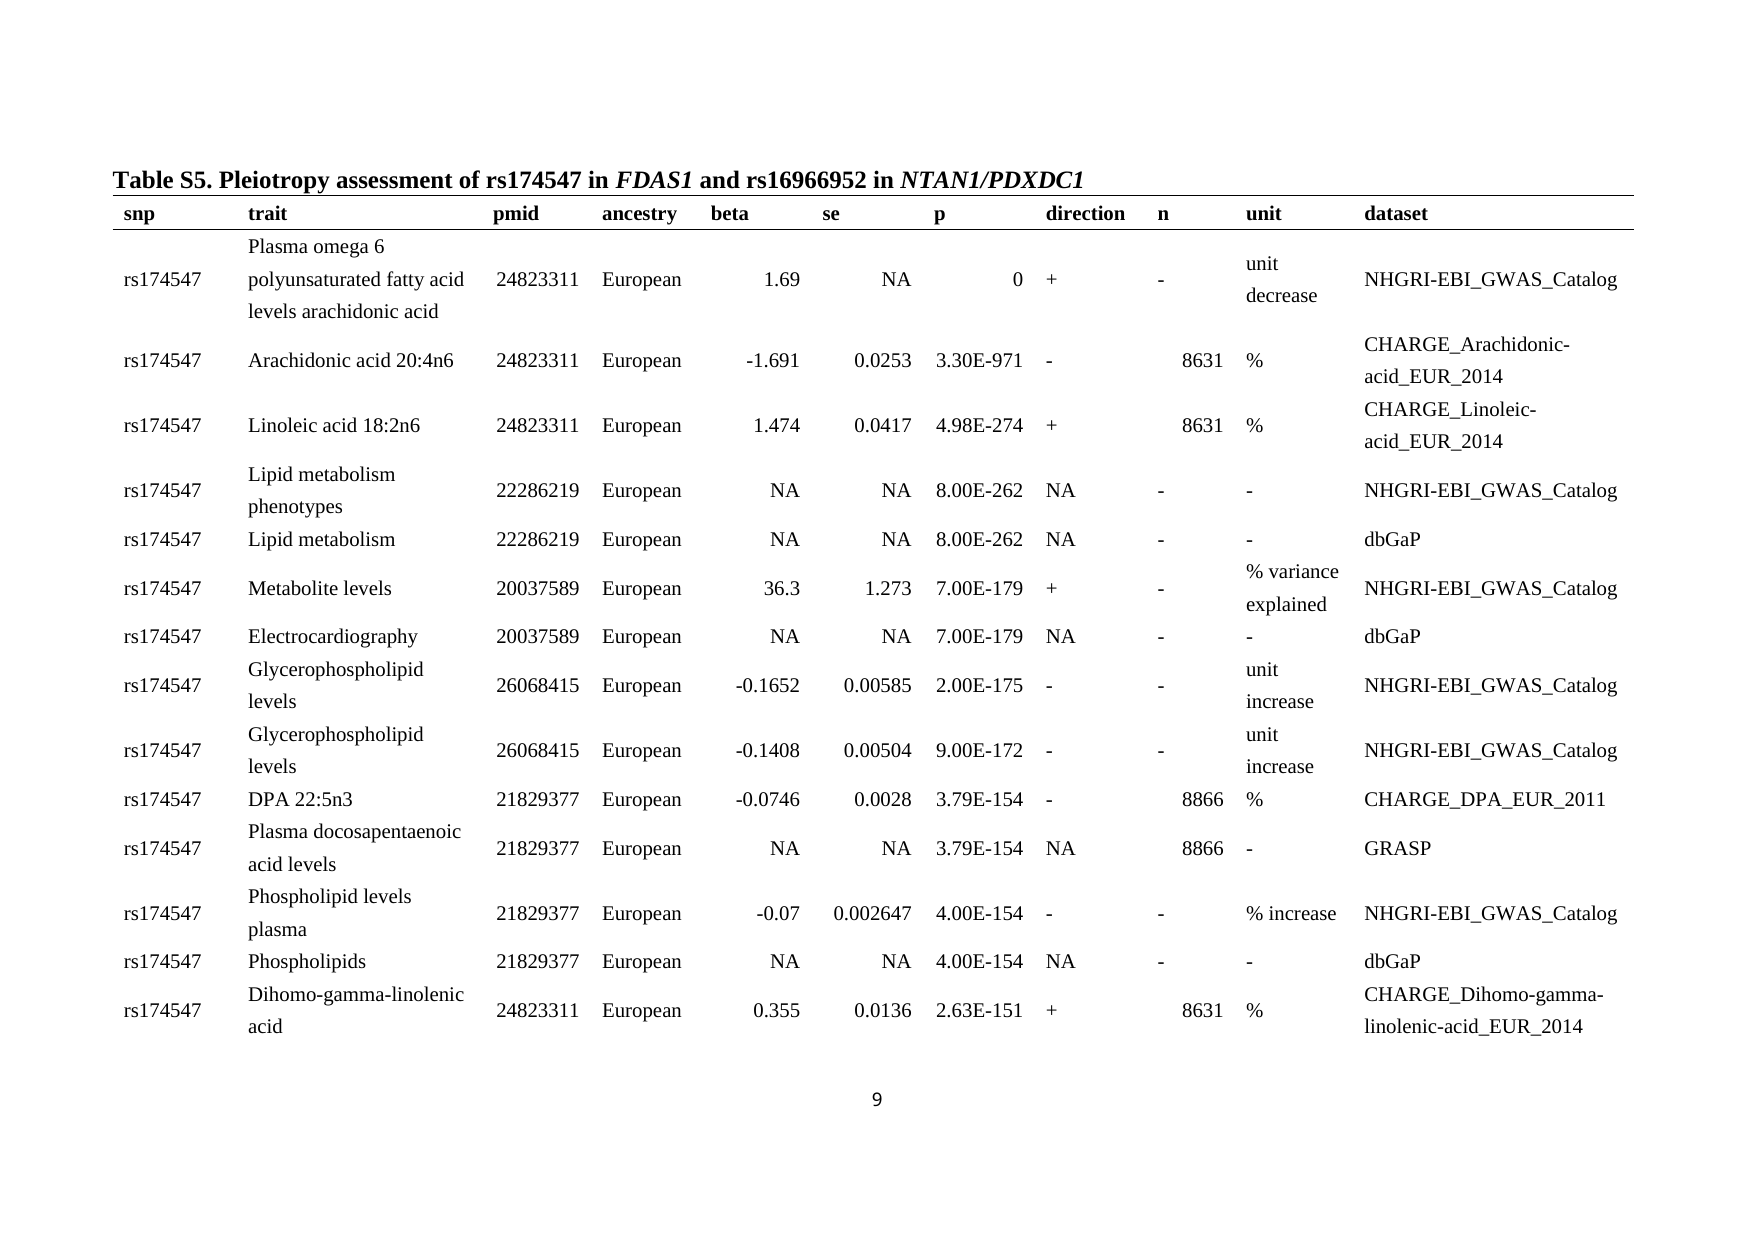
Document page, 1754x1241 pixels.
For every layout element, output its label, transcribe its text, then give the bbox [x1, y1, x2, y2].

table_header snp [113, 196, 237, 229]
table_cell Arachidonic acid 20:4n6 [237, 328, 482, 392]
table_cell NA [699, 815, 811, 880]
table_cell European [591, 815, 699, 880]
table_cell European [591, 230, 699, 327]
table_cell 0 [923, 230, 1034, 327]
table_cell rs174547 [113, 328, 237, 392]
table_cell Linoleic acid 18:2n6 [237, 393, 482, 457]
table_cell NA [1034, 620, 1146, 652]
table_cell NA [811, 945, 923, 977]
table_cell - [1034, 653, 1146, 717]
table_cell 24823311 [482, 328, 591, 392]
table_cell 1.69 [699, 230, 811, 327]
table_cell NA [1034, 815, 1146, 880]
table_cell -1.691 [699, 328, 811, 392]
table_header trait [237, 196, 482, 229]
table_header se [811, 196, 923, 229]
table_cell - [1235, 945, 1353, 977]
table_header pmid [482, 196, 591, 229]
table_cell 1.474 [699, 393, 811, 457]
table_cell - [1034, 328, 1146, 392]
table_cell 26068415 [482, 718, 591, 782]
table_cell rs174547 [113, 230, 237, 327]
table_cell European [591, 978, 699, 1042]
table_cell - [1146, 555, 1234, 620]
table_cell % [1235, 783, 1353, 815]
table_cell 3.79E-154 [923, 783, 1034, 815]
table_cell NA [1034, 523, 1146, 555]
text Table S5. Pleiotropy assessment of rs174547 in FDAS1 and rs16966952 in NTAN1/PDXDC1 [112, 163, 1641, 195]
table_cell + [1034, 230, 1146, 327]
table_cell - [1034, 880, 1146, 945]
table_cell NHGRI-EBI_GWAS_Catalog [1353, 555, 1633, 620]
table_cell 21829377 [482, 783, 591, 815]
table_cell rs174547 [113, 718, 237, 782]
table_cell rs174547 [113, 523, 237, 555]
table_cell rs174547 [113, 815, 237, 880]
table_cell 8866 [1146, 783, 1234, 815]
table_cell 3.30E-971 [923, 328, 1034, 392]
table_cell European [591, 555, 699, 620]
table_cell European [591, 328, 699, 392]
table_cell 22286219 [482, 523, 591, 555]
table_cell unit increase [1235, 718, 1353, 782]
table_cell Phospholipids [237, 945, 482, 977]
table_cell European [591, 620, 699, 652]
table_cell Metabolite levels [237, 555, 482, 620]
table_cell unit increase [1235, 653, 1353, 717]
table_cell % increase [1235, 880, 1353, 945]
table_cell - [1146, 620, 1234, 652]
table_cell 8631 [1146, 393, 1234, 457]
table_cell dbGaP [1353, 523, 1633, 555]
table_cell rs174547 [113, 555, 237, 620]
table_cell rs174547 [113, 620, 237, 652]
table_cell European [591, 718, 699, 782]
table_cell -0.1652 [699, 653, 811, 717]
table_cell + [1034, 393, 1146, 457]
table_cell Phospholipid levels plasma [237, 880, 482, 945]
table_cell CHARGE_DPA_EUR_2011 [1353, 783, 1633, 815]
table_cell 21829377 [482, 945, 591, 977]
table_cell 0.355 [699, 978, 811, 1042]
table_cell 21829377 [482, 880, 591, 945]
table_cell 0.00504 [811, 718, 923, 782]
table_cell rs174547 [113, 393, 237, 457]
table_cell - [1146, 718, 1234, 782]
table_cell rs174547 [113, 783, 237, 815]
table_cell European [591, 653, 699, 717]
table_cell rs174547 [113, 880, 237, 945]
table_cell -0.07 [699, 880, 811, 945]
table_cell 2.00E-175 [923, 653, 1034, 717]
table_cell NHGRI-EBI_GWAS_Catalog [1353, 653, 1633, 717]
table_cell 0.002647 [811, 880, 923, 945]
table_cell 9.00E-172 [923, 718, 1034, 782]
table_cell dbGaP [1353, 620, 1633, 652]
table_cell 8.00E-262 [923, 458, 1034, 522]
table_cell - [1146, 880, 1234, 945]
table_cell Lipid metabolism [237, 523, 482, 555]
table_cell 1.273 [811, 555, 923, 620]
table_cell NHGRI-EBI_GWAS_Catalog [1353, 458, 1633, 522]
table_cell CHARGE_Linoleic-acid_EUR_2014 [1353, 393, 1633, 457]
table_header p [923, 196, 1034, 229]
table_cell 24823311 [482, 393, 591, 457]
table_cell % [1235, 328, 1353, 392]
table_cell NA [699, 620, 811, 652]
table_cell GRASP [1353, 815, 1633, 880]
table_cell 4.00E-154 [923, 945, 1034, 977]
table_cell - [1146, 458, 1234, 522]
table_header unit [1235, 196, 1353, 229]
table_cell NA [1034, 458, 1146, 522]
table_cell - [1034, 783, 1146, 815]
table_cell European [591, 458, 699, 522]
table_cell NA [811, 523, 923, 555]
table_cell + [1034, 978, 1146, 1042]
table_cell 0.0028 [811, 783, 923, 815]
table_cell NA [699, 523, 811, 555]
table_cell unit decrease [1235, 230, 1353, 327]
table_header beta [699, 196, 811, 229]
table_cell European [591, 523, 699, 555]
table_cell Glycerophospholipid levels [237, 653, 482, 717]
table_cell rs174547 [113, 653, 237, 717]
table_cell 8866 [1146, 815, 1234, 880]
table_cell - [1235, 523, 1353, 555]
table_cell 7.00E-179 [923, 620, 1034, 652]
table_cell NA [811, 620, 923, 652]
table_header dataset [1353, 196, 1633, 229]
table_cell -0.1408 [699, 718, 811, 782]
table_cell - [1235, 620, 1353, 652]
table_cell European [591, 880, 699, 945]
table_cell 0.00585 [811, 653, 923, 717]
table_cell 36.3 [699, 555, 811, 620]
table_cell NA [811, 230, 923, 327]
table_cell 2.63E-151 [923, 978, 1034, 1042]
table_header direction [1034, 196, 1146, 229]
table_cell rs174547 [113, 945, 237, 977]
table_cell 7.00E-179 [923, 555, 1034, 620]
table_cell Glycerophospholipid levels [237, 718, 482, 782]
table_cell 21829377 [482, 815, 591, 880]
table_cell 26068415 [482, 653, 591, 717]
table_cell DPA 22:5n3 [237, 783, 482, 815]
table_header ancestry [591, 196, 699, 229]
table_cell NA [699, 945, 811, 977]
table_cell dbGaP [1353, 945, 1633, 977]
table_cell European [591, 945, 699, 977]
table_cell NHGRI-EBI_GWAS_Catalog [1353, 718, 1633, 782]
table_cell NA [811, 815, 923, 880]
table_cell 8631 [1146, 328, 1234, 392]
table_cell % [1235, 978, 1353, 1042]
table_cell - [1034, 718, 1146, 782]
table_header n [1146, 196, 1234, 229]
table_cell NA [699, 458, 811, 522]
table_cell -0.0746 [699, 783, 811, 815]
table_cell European [591, 393, 699, 457]
table_cell 24823311 [482, 978, 591, 1042]
table_cell NA [811, 458, 923, 522]
table_cell 4.00E-154 [923, 880, 1034, 945]
table_cell rs174547 [113, 978, 237, 1042]
table_cell - [1235, 815, 1353, 880]
table_cell 20037589 [482, 620, 591, 652]
table_cell - [1235, 458, 1353, 522]
table_cell NHGRI-EBI_GWAS_Catalog [1353, 880, 1633, 945]
table_cell CHARGE_Arachidonic-acid_EUR_2014 [1353, 328, 1633, 392]
table_cell 22286219 [482, 458, 591, 522]
table_cell 0.0253 [811, 328, 923, 392]
table_cell NHGRI-EBI_GWAS_Catalog [1353, 230, 1633, 327]
table_cell 8631 [1146, 978, 1234, 1042]
table_cell + [1034, 555, 1146, 620]
table_cell Dihomo-gamma-linolenic acid [237, 978, 482, 1042]
table_cell - [1146, 653, 1234, 717]
table_cell 0.0417 [811, 393, 923, 457]
table_cell 20037589 [482, 555, 591, 620]
table_cell 3.79E-154 [923, 815, 1034, 880]
table_cell % variance explained [1235, 555, 1353, 620]
table_cell - [1146, 230, 1234, 327]
table_cell 0.0136 [811, 978, 923, 1042]
table_cell European [591, 783, 699, 815]
table_cell Electrocardiography [237, 620, 482, 652]
table_cell NA [1034, 945, 1146, 977]
table_cell % [1235, 393, 1353, 457]
table_cell 8.00E-262 [923, 523, 1034, 555]
table_cell Plasma omega 6 polyunsaturated fatty acid levels arachidonic acid [237, 230, 482, 327]
table_cell rs174547 [113, 458, 237, 522]
table_cell 24823311 [482, 230, 591, 327]
table_cell 4.98E-274 [923, 393, 1034, 457]
table_cell - [1146, 945, 1234, 977]
table_cell CHARGE_Dihomo-gamma-linolenic-acid_EUR_2014 [1353, 978, 1633, 1042]
table_cell Plasma docosapentaenoic acid levels [237, 815, 482, 880]
table_cell - [1146, 523, 1234, 555]
table_cell Lipid metabolism phenotypes [237, 458, 482, 522]
